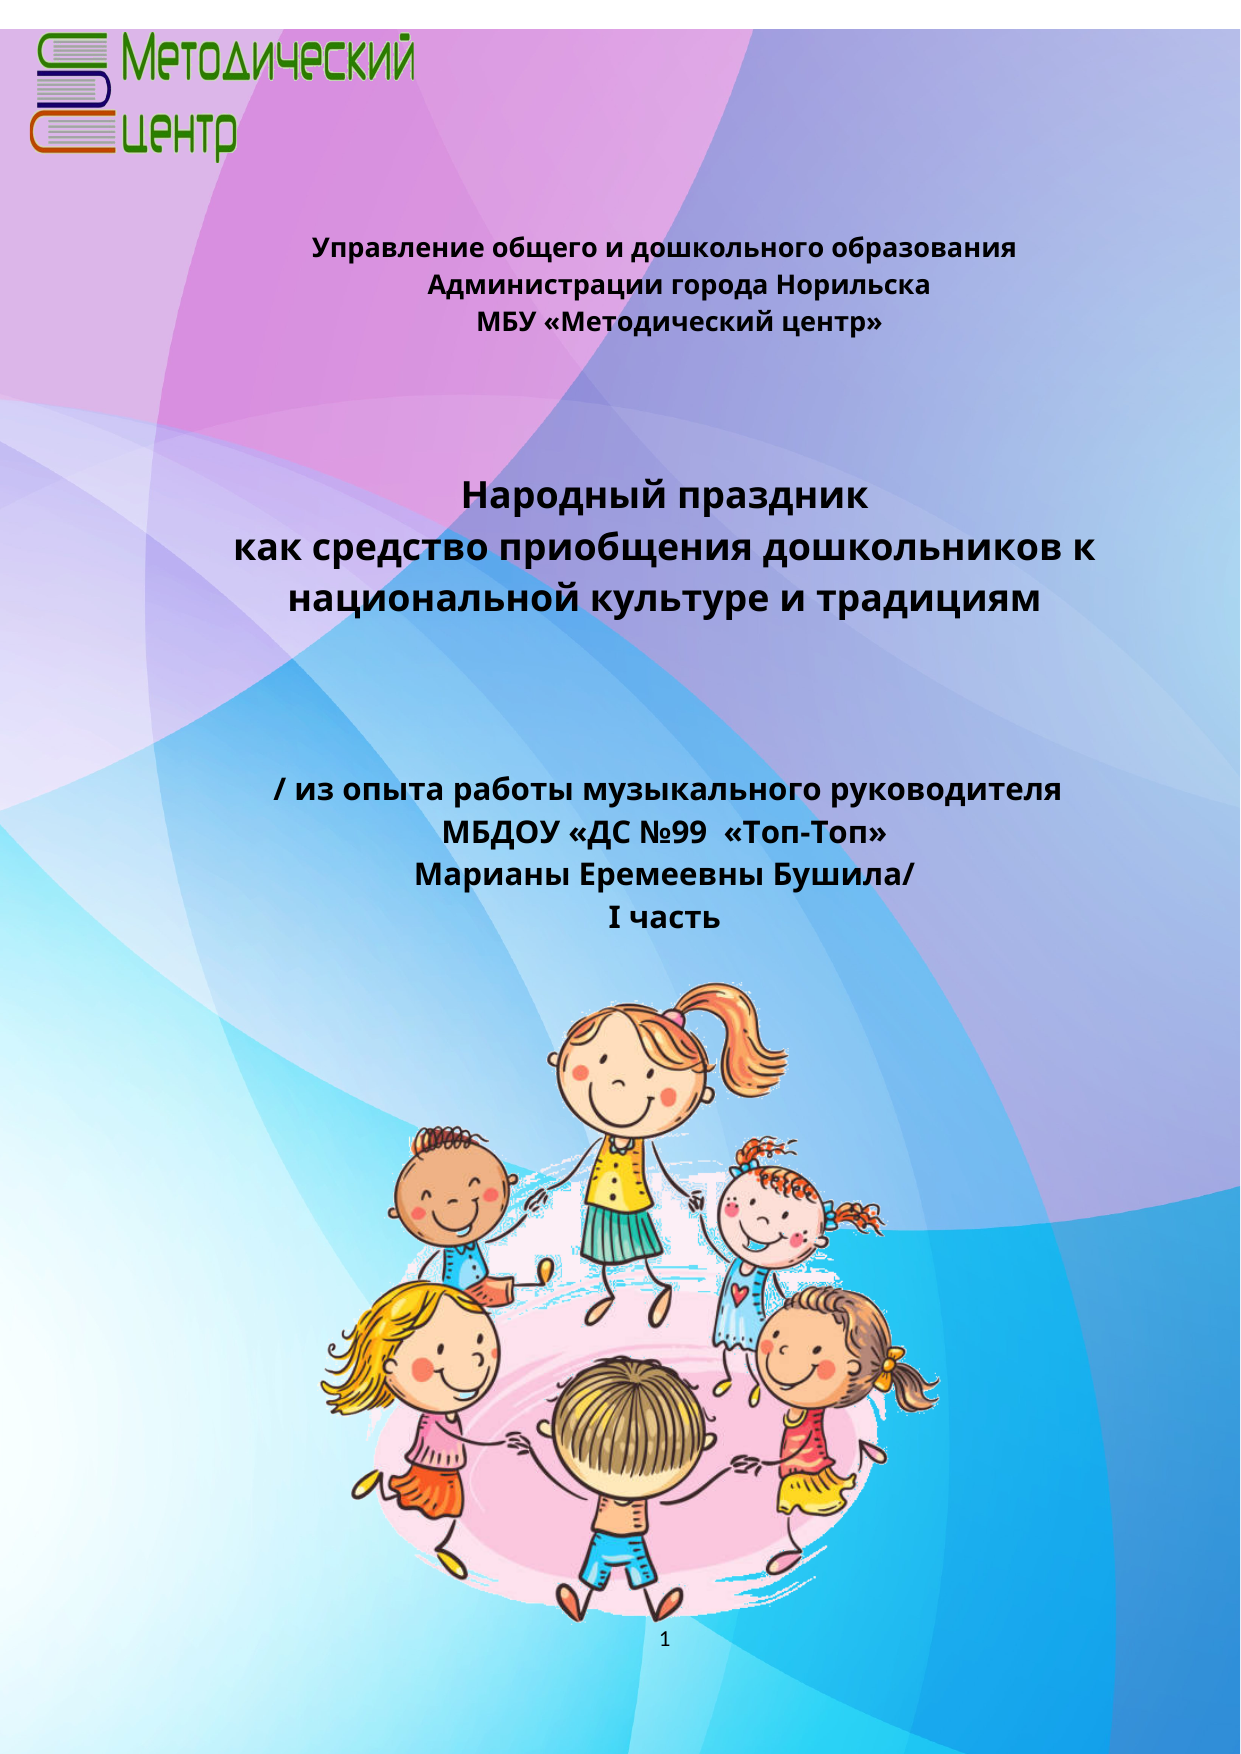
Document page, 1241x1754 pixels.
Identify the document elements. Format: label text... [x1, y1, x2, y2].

picture [0, 31, 1241, 1754]
text Управление общего и дошкольного образования [177, 229, 1152, 266]
text МБУ «Методический центр» [177, 302, 1152, 339]
text Марианы Еремеевны Бушила/ [177, 852, 1152, 895]
text как средство приобщения дошкольников к национальной культуре и традициям [177, 520, 1152, 622]
text / из опыта работы музыкального руководителя [177, 767, 1152, 810]
text I часть [177, 895, 1152, 937]
text Администрации города Норильска [177, 266, 1152, 302]
text МБДОУ «ДС №99 «Топ-Топ» [177, 810, 1152, 852]
text Народный праздник [177, 469, 1152, 520]
